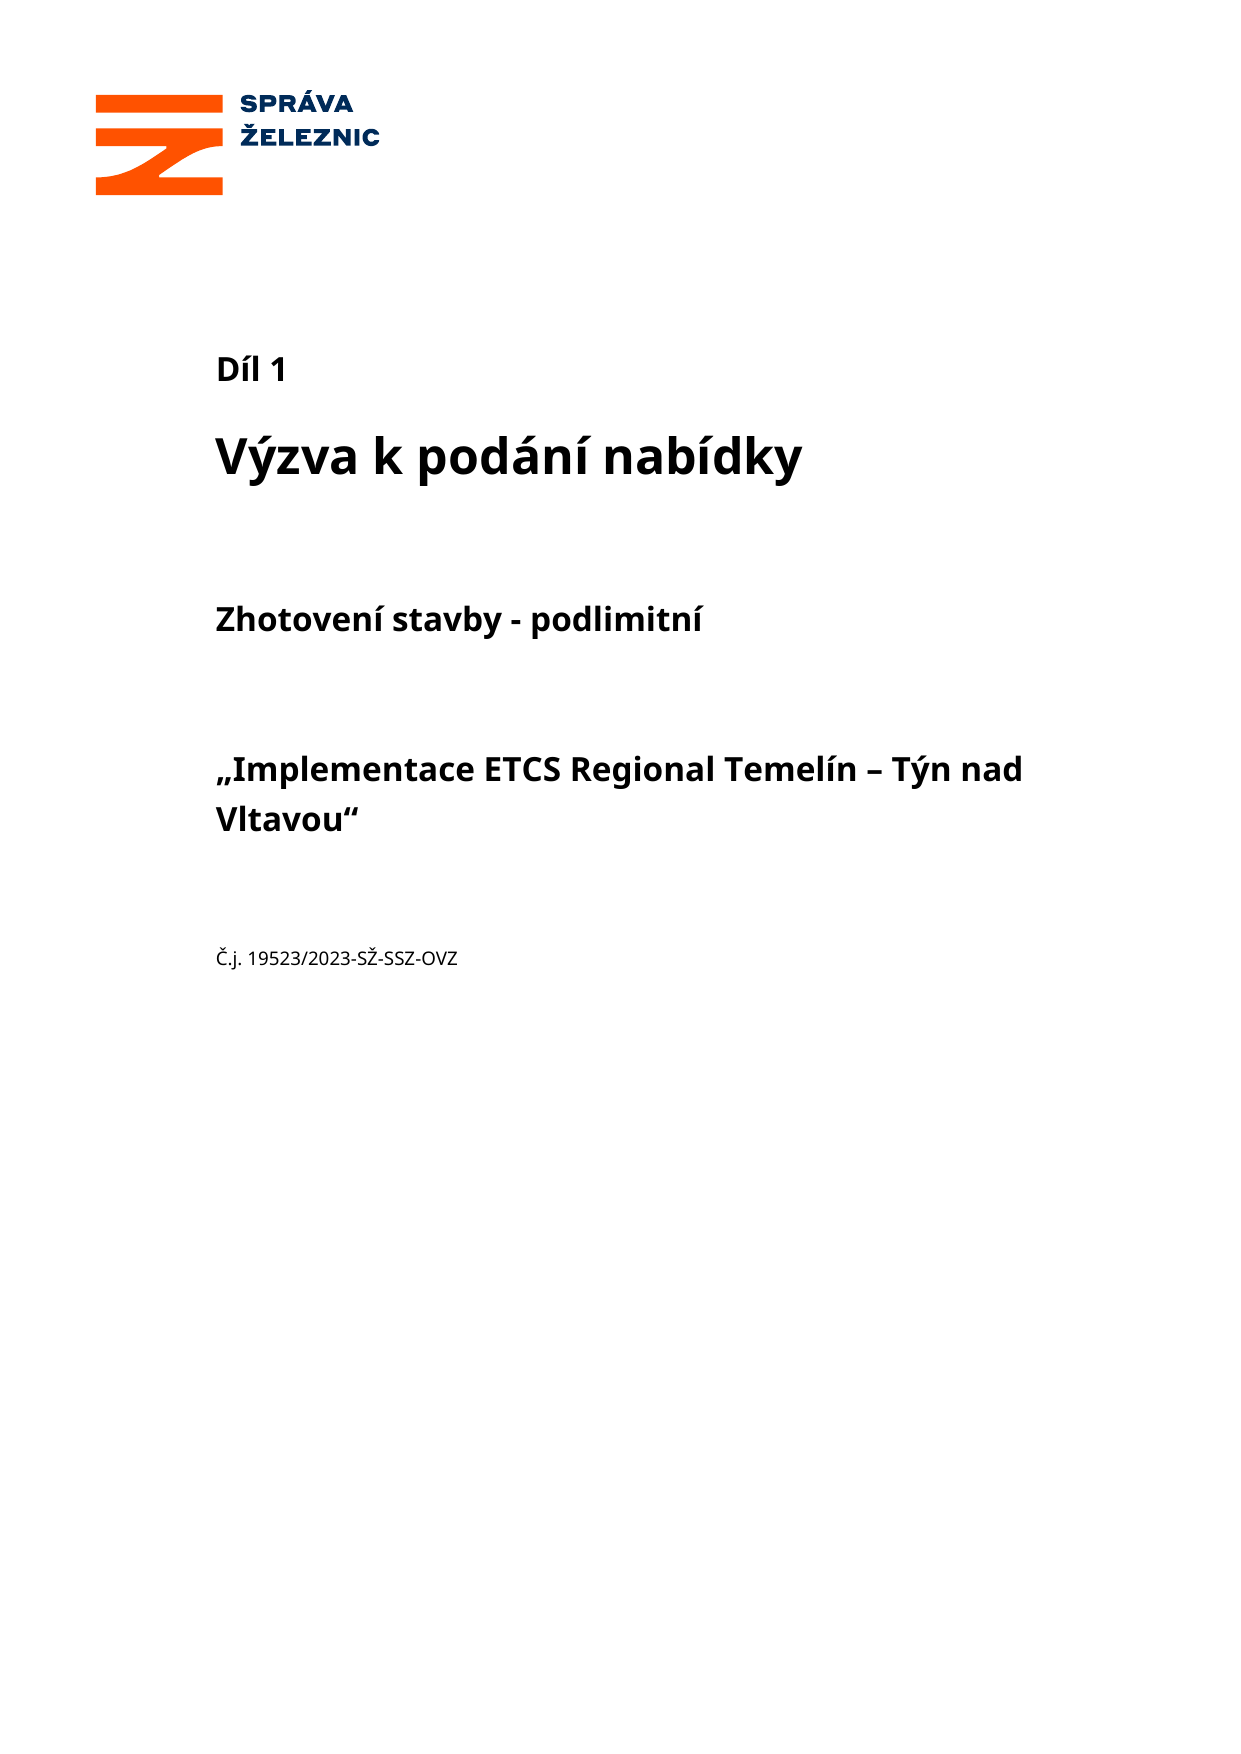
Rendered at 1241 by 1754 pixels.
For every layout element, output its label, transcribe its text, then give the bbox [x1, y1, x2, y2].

text „Implementace ETCS Regional Temelín – Týn nad Vltavou“ [216, 746, 1122, 841]
text Díl 1 [216, 346, 1122, 391]
text Výzva k podání nabídky [216, 421, 1122, 489]
text Zhotovení stavby - podlimitní [216, 596, 1122, 641]
list Č.j. 19523/2023-SŽ-SSZ-OVZ [216, 945, 1122, 971]
